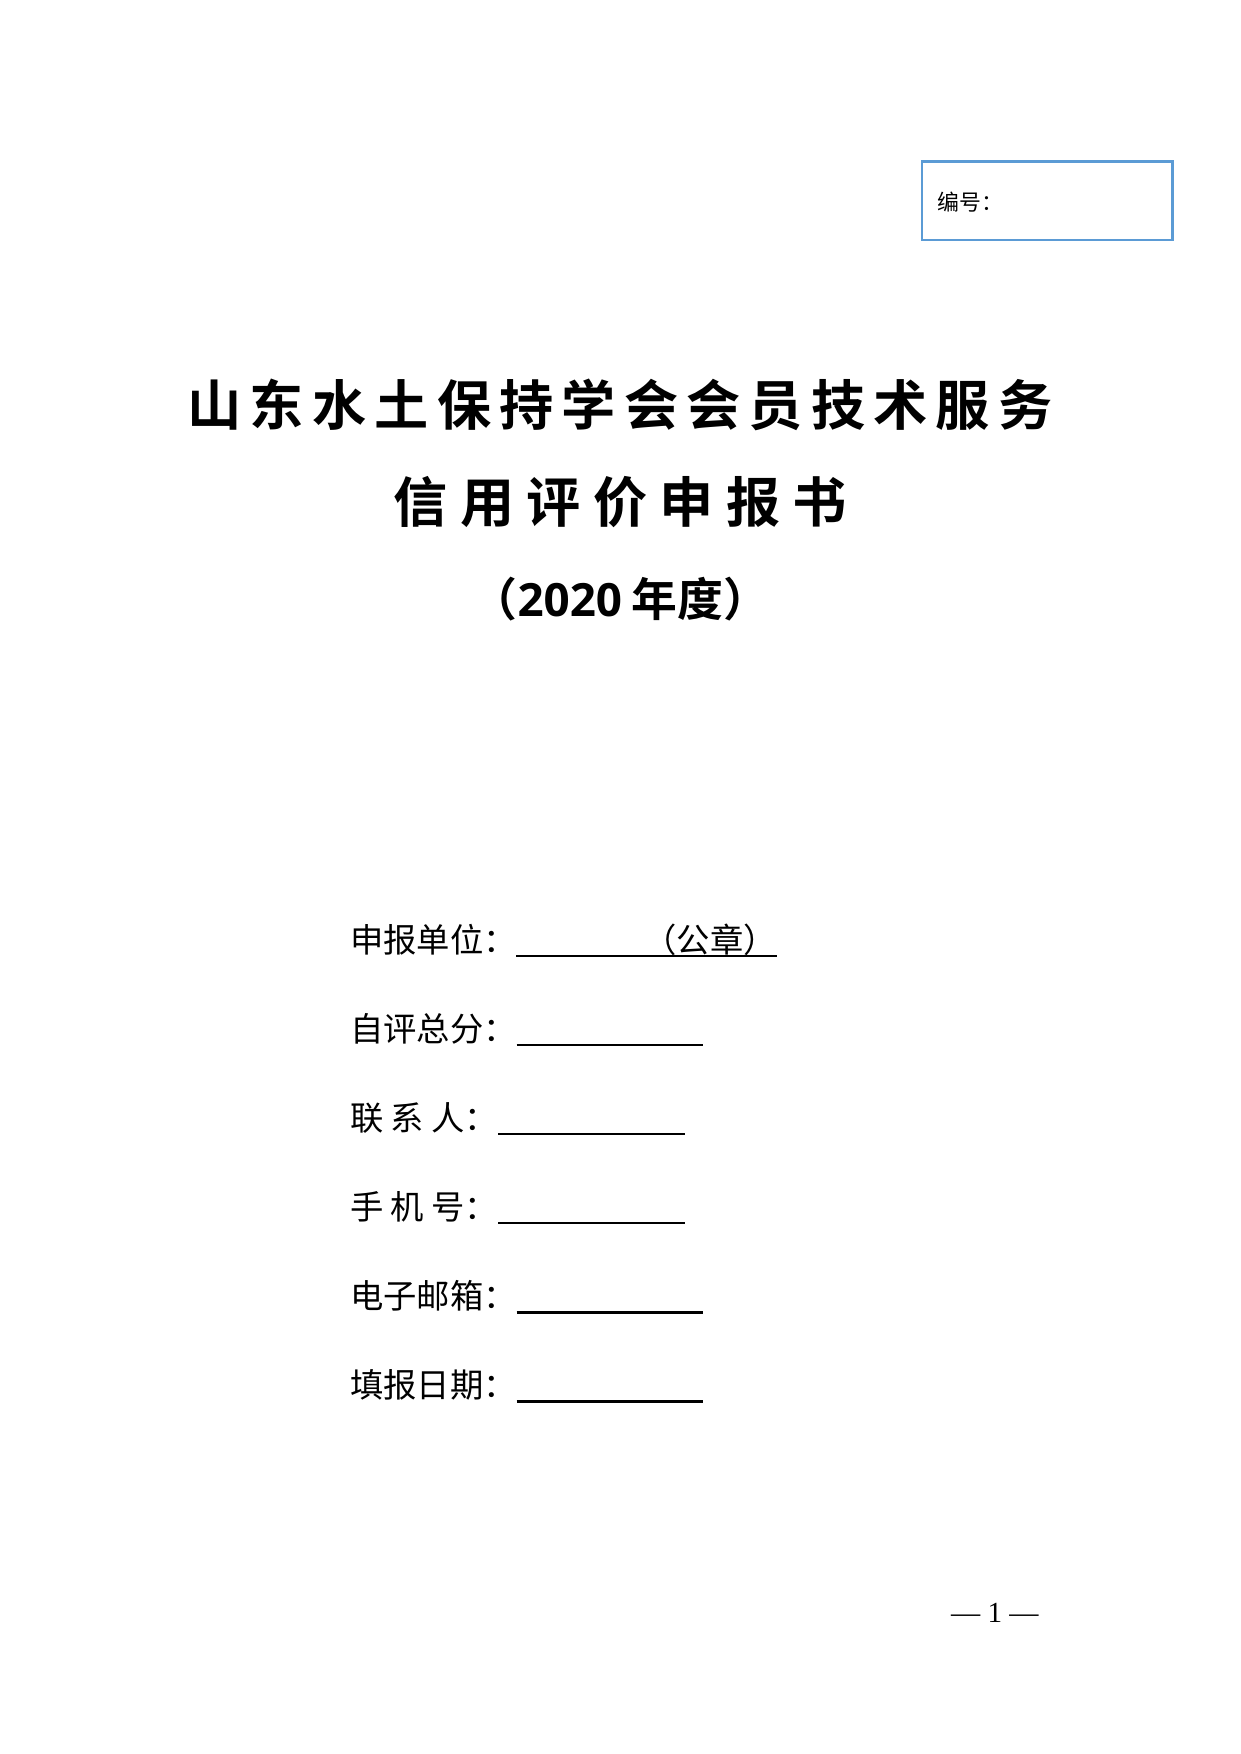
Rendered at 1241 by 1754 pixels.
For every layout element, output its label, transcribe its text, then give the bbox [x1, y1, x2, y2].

text 手 机 号： [187, 1172, 1053, 1237]
text 山东水土保持学会会员技术服务 [187, 353, 1053, 450]
text 自评总分： [187, 994, 1053, 1059]
text 电子邮箱： [187, 1261, 1053, 1326]
text 填报日期： [187, 1351, 1053, 1416]
text 信 用 评 价 申 报 书 [187, 450, 1053, 548]
text 联 系 人： [187, 1083, 1053, 1148]
text 申报单位： （公章） [187, 905, 1053, 970]
text （2020年度） [187, 548, 1053, 645]
